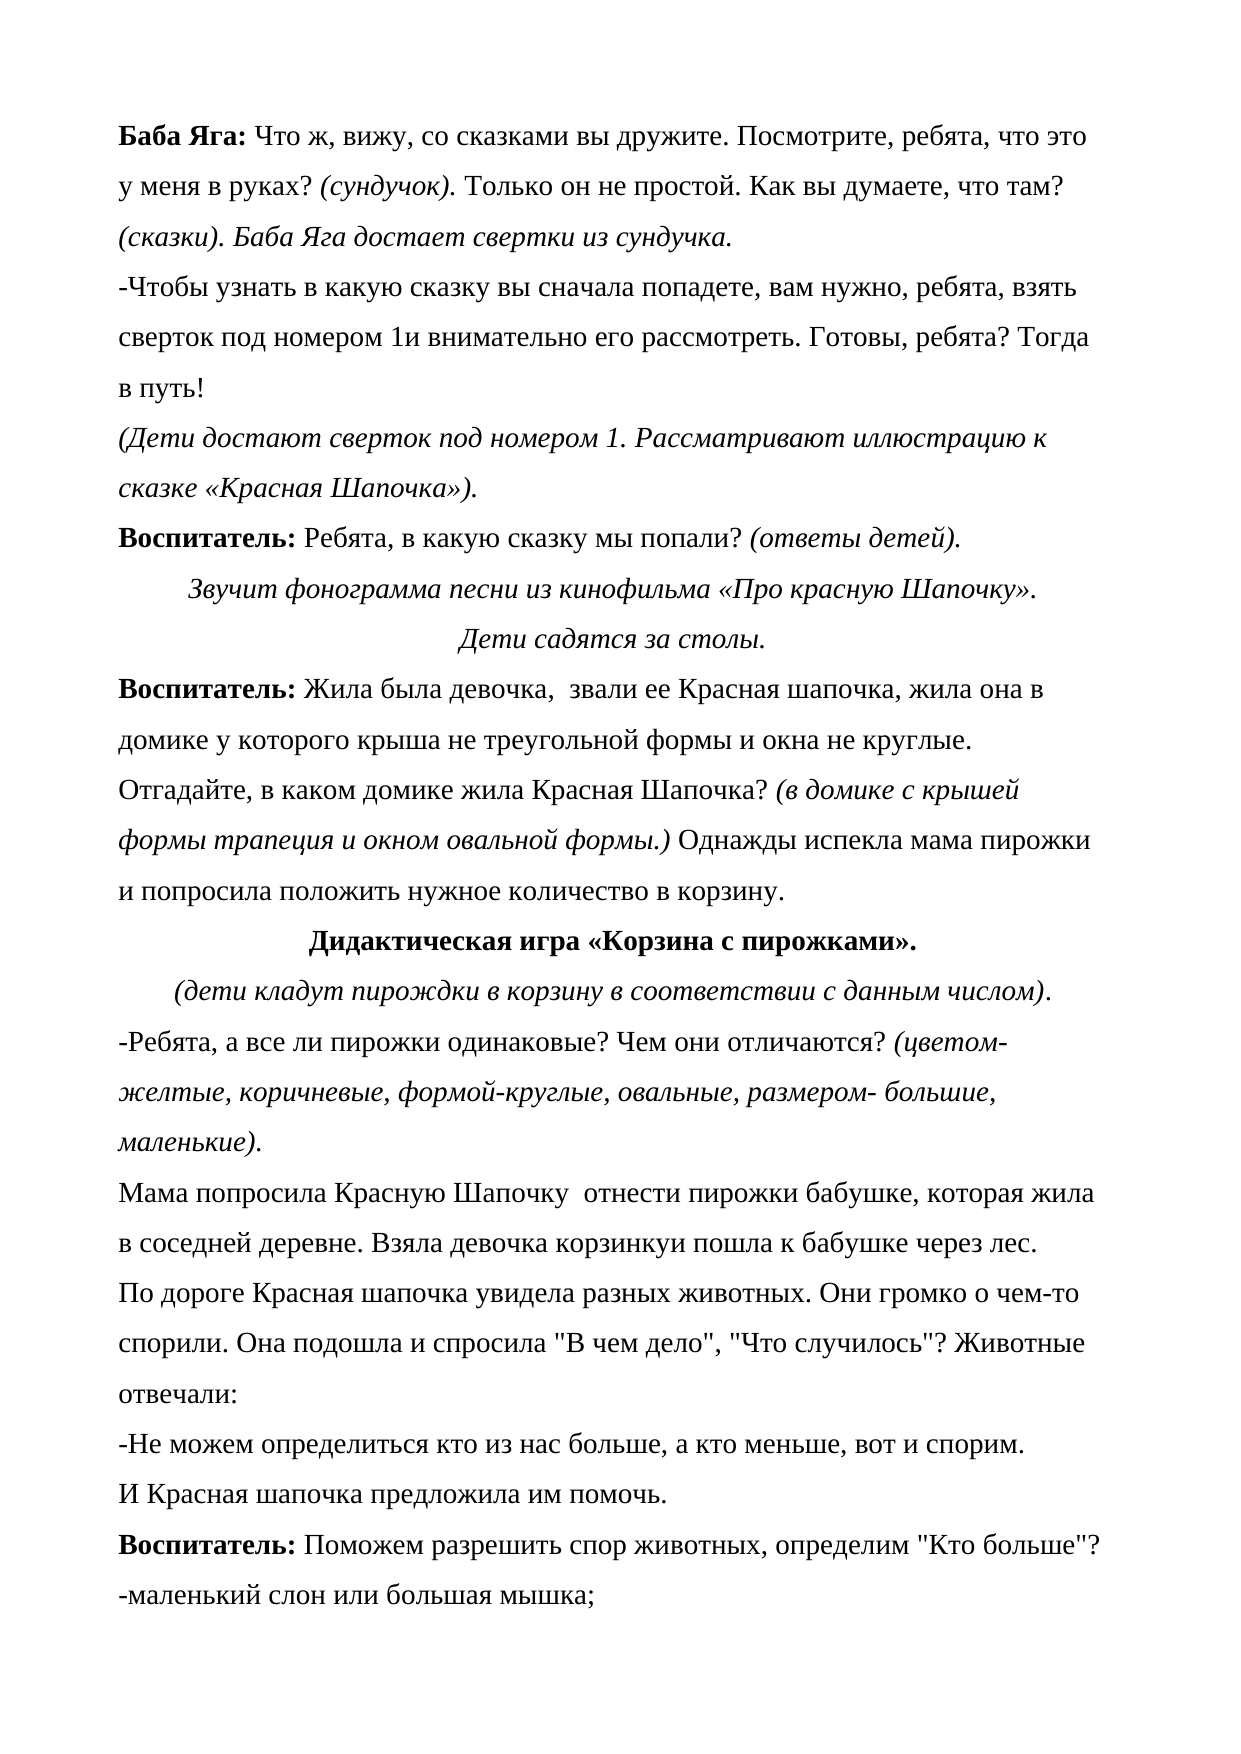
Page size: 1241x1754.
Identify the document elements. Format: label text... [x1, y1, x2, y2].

text -Ребята, а все ли пирожки одинаковые? Чем они отличаются? (цветом- желтые, коричневые, формой-круглые, овальные, размером- большие, маленькие). [118, 1024, 1107, 1158]
text Мама попросила Красную Шапочку отнести пирожки бабушке, которая жила в соседней деревне. Взяла девочка корзинкуи пошла к бабушке через лес. [118, 1175, 1107, 1258]
text И Красная шапочка предложила им помочь. [118, 1477, 1107, 1510]
text Воспитатель: Поможем разрешить спор животных, определим "Кто больше"? [118, 1527, 1107, 1560]
text По дороге Красная шапочка увидела разных животных. Они громко о чем-то спорили. Она подошла и спросила "В чем дело", "Что случилось"? Животные отвечали: [118, 1275, 1107, 1409]
text Воспитатель: Ребята, в какую сказку мы попали? (ответы детей). [118, 521, 1107, 554]
text Звучит фонограмма песни из кинофильма «Про красную Шапочку». [118, 571, 1107, 604]
text Дети садятся за столы. [118, 621, 1107, 655]
text Дидактическая игра «Корзина с пирожками». [118, 923, 1107, 957]
text (дети кладут пирождки в корзину в соответствии с данным числом). [118, 973, 1107, 1007]
text -маленький слон или большая мышка; [118, 1577, 1107, 1611]
text Воспитатель: Жила была девочка, звали ее Красная шапочка, жила она в домике у которого крыша не треугольной формы и окна не круглые. Отгадайте, в каком домике жила Красная Шапочка? (в домике с крышей формы трапеция и окном овальной формы.) Однажды испекла мама пирожки и попросила положить нужное количество в корзину. [118, 672, 1107, 906]
text -Не можем определиться кто из нас больше, а кто меньше, вот и спорим. [118, 1426, 1107, 1460]
text -Чтобы узнать в какую сказку вы сначала попадете, вам нужно, ребята, взять сверток под номером 1и внимательно его рассмотреть. Готовы, ребята? Тогда в путь! [118, 269, 1107, 403]
text Баба Яга: Что ж, вижу, со сказками вы дружите. Посмотрите, ребята, что это у меня в руках? (сундучок). Только он не простой. Как вы думаете, что там? (сказки). Баба Яга достает свертки из сундучка. [118, 118, 1107, 252]
text (Дети достают сверток под номером 1. Рассматривают иллюстрацию к сказке «Красная Шапочка»). [118, 420, 1107, 504]
